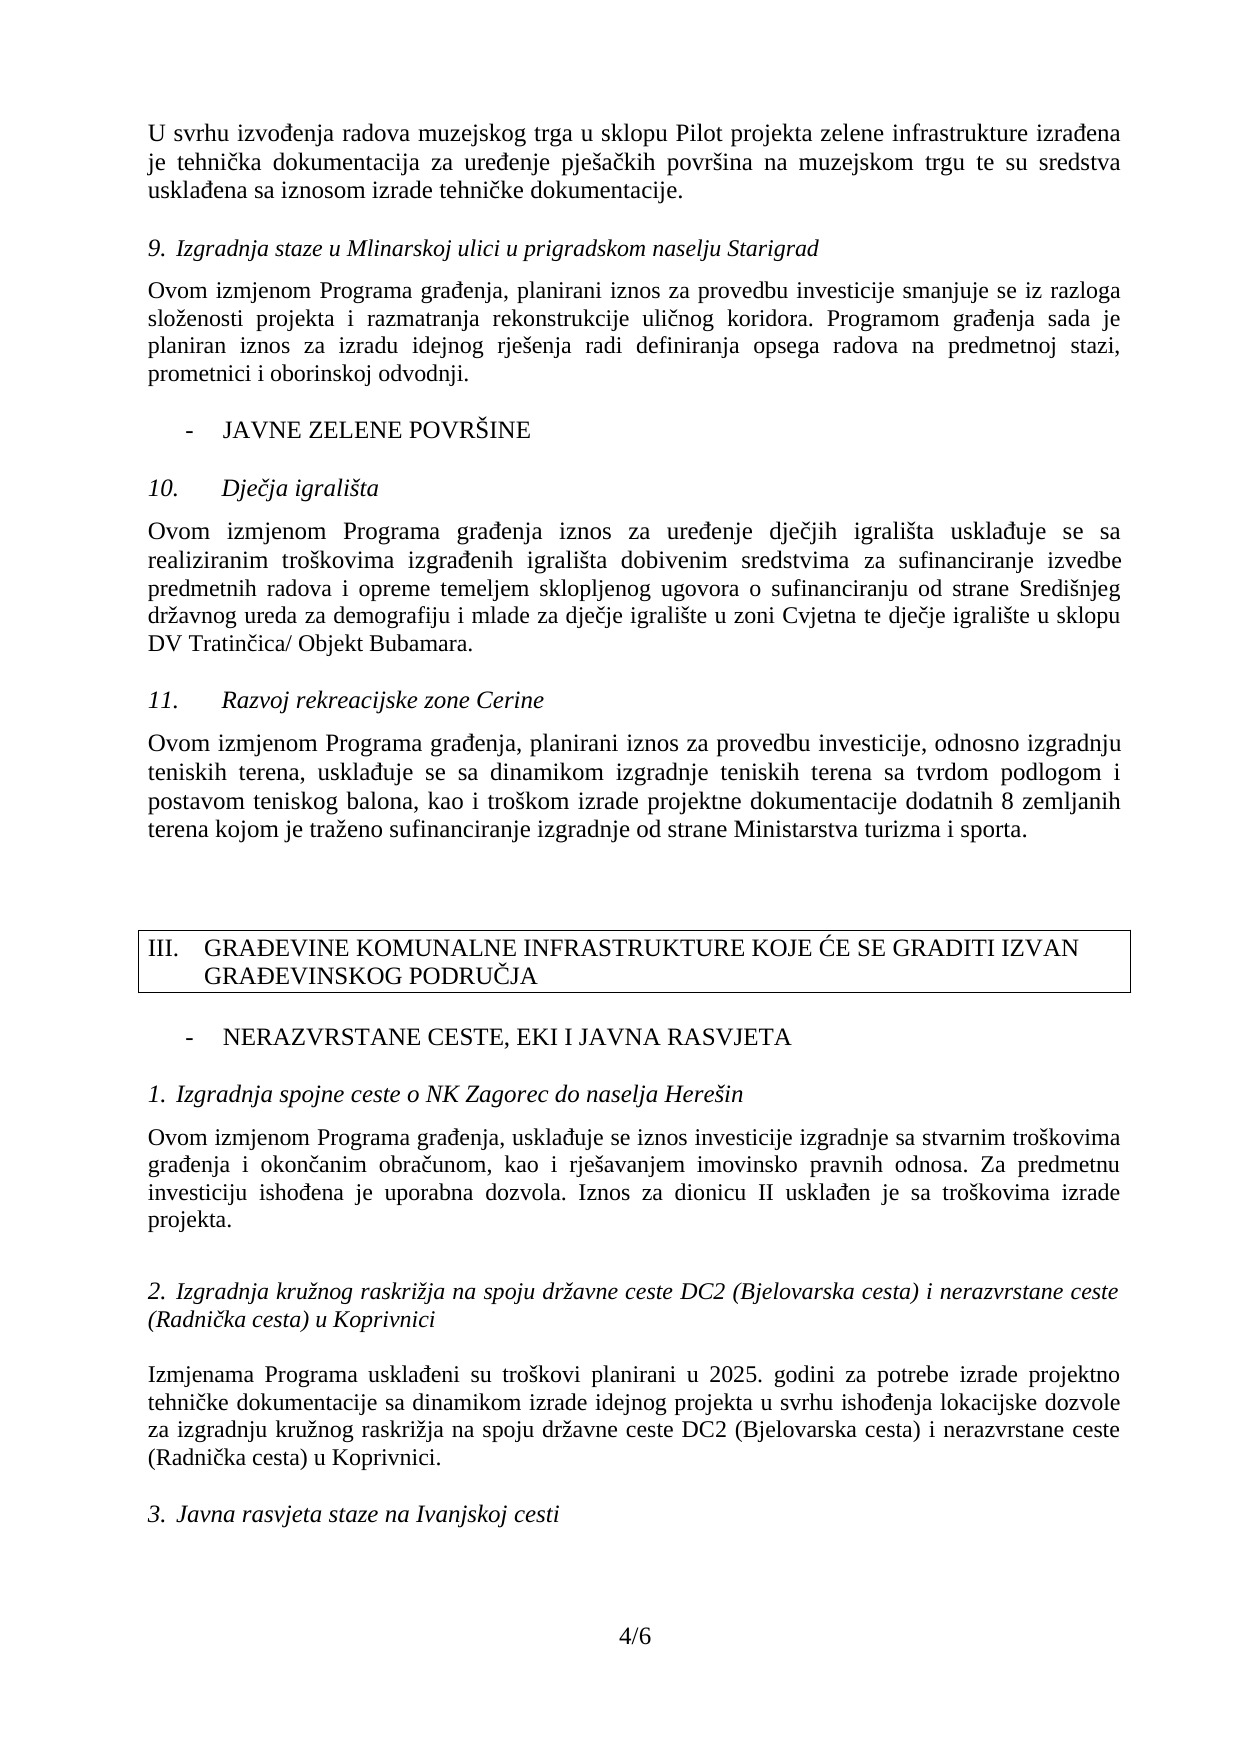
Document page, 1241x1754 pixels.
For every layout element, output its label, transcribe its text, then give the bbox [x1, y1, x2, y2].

text Ovom izmjenom Programa građenja iznos za uređenje dječjih igrališta usklađuje se sa realiziranim troškovima izgrađenih igrališta dobivenim sredstvima za sufinanciranje izvedbe predmetnih radova i opreme temeljem sklopljenog ugovora o sufinanciranju od strane Središnjeg državnog ureda za demografiju i mlade za dječje igralište u zoni Cvjetna te dječje igralište u sklopu DV Tratinčica/ Objekt Bubamara. [148, 516, 1122, 656]
list Izgradnja staze u Mlinarskoj ulici u prigradskom naselju Starigrad [148, 233, 1122, 262]
text Ovom izmjenom Programa građenja, planirani iznos za provedbu investicije smanjuje se iz razloga složenosti projekta i razmatranja rekonstrukcije uličnog koridora. Programom građenja sada je planiran iznos za izradu idejnog rješenja radi definiranja opsega radova na predmetnoj stazi, prometnici i oborinskoj odvodnji. [148, 276, 1122, 387]
text Ovom izmjenom Programa građenja, usklađuje se iznos investicije izgradnje sa stvarnim troškovima građenja i okončanim obračunom, kao i rješavanjem imovinsko pravnih odnosa. Za predmetnu investiciju ishođena je uporabna dozvola. Iznos za dionicu II usklađen je sa troškovima izrade projekta. [148, 1123, 1122, 1233]
list JAVNE ZELENE POVRŠINE [185, 415, 1122, 444]
list Dječja igrališta [148, 473, 1122, 502]
list Izgradnja spojne ceste o NK Zagorec do naselja Herešin [148, 1079, 1122, 1108]
list Razvoj rekreacijske zone Cerine [148, 685, 1122, 714]
text Ovom izmjenom Programa građenja, planirani iznos za provedbu investicije, odnosno izgradnju teniskih terena, usklađuje se sa dinamikom izgradnje teniskih terena sa tvrdom podlogom i postavom teniskog balona, kao i troškom izrade projektne dokumentacije dodatnih 8 zemljanih terena kojom je traženo sufinanciranje izgradnje od strane Ministarstva turizma i sporta. [148, 728, 1122, 843]
text GRAĐEVINSKOG PODRUČJA [139, 958, 1130, 992]
list Izgradnja kružnog raskrižja na spoju državne ceste DC2 (Bjelovarska cesta) i nerazvrstane ceste (Radnička cesta) u Koprivnici [148, 1276, 1122, 1332]
list Javna rasvjeta staze na Ivanjskoj cesti [148, 1499, 1122, 1528]
text III. GRAĐEVINE KOMUNALNE INFRASTRUKTURE KOJE ĆE SE GRADITI IZVAN [139, 931, 1130, 958]
text Izmjenama Programa usklađeni su troškovi planirani u 2025. godini za potrebe izrade projektno tehničke dokumentacije sa dinamikom izrade idejnog projekta u svrhu ishođenja lokacijske dozvole za izgradnju kružnog raskrižja na spoju državne ceste DC2 (Bjelovarska cesta) i nerazvrstane ceste (Radnička cesta) u Koprivnici. [148, 1360, 1122, 1471]
list NERAZVRSTANE CESTE, EKI I JAVNA RASVJETA [185, 1022, 1122, 1051]
text U svrhu izvođenja radova muzejskog trga u sklopu Pilot projekta zelene infrastrukture izrađena je tehnička dokumentacija za uređenje pješačkih površina na muzejskom trgu te su sredstva usklađena sa iznosom izrade tehničke dokumentacije. [148, 118, 1122, 204]
